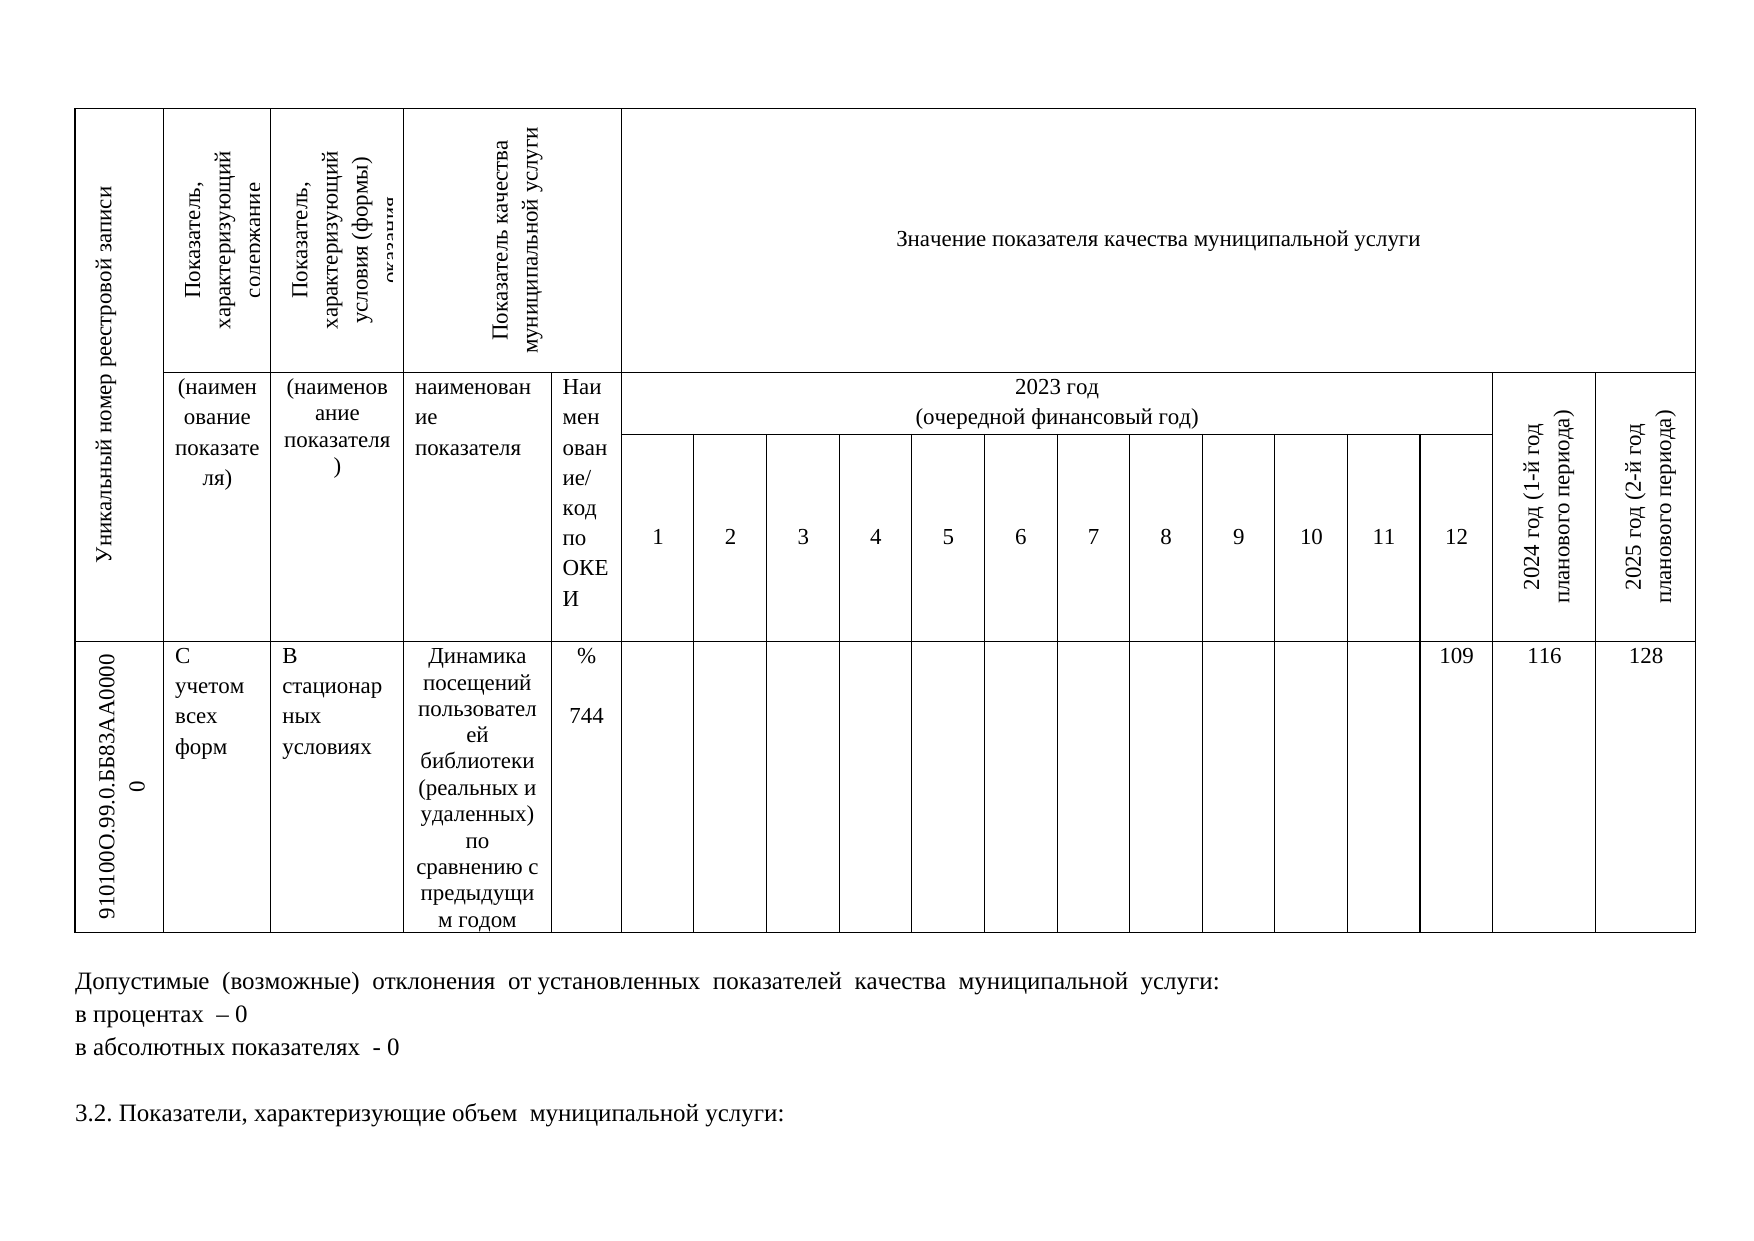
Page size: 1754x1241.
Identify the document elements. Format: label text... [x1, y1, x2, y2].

table_cell 1 [622, 435, 693, 641]
table_cell 6 [985, 435, 1057, 641]
table_cell [622, 642, 693, 932]
table_cell 2 [694, 435, 766, 641]
table_cell 4 [840, 435, 911, 641]
table_cell наименование показателя [404, 373, 551, 641]
table_cell [840, 642, 911, 932]
table_cell [1275, 642, 1347, 932]
table_cell (наименование показателя) [271, 373, 403, 641]
table_header Показатель, характеризующий содержание муниципальной услуги [164, 109, 270, 372]
table_cell 2024 год (1-й год планового периода) [1493, 373, 1595, 641]
table_cell [694, 642, 766, 932]
table_cell 10 [1275, 435, 1347, 641]
text в процентах – 0 [75, 999, 1679, 1028]
table_cell 109 [1421, 642, 1492, 932]
table_cell Динамика посещений пользователей библиотеки (реальных и удаленных) по сравнению с предыдущим годом [404, 642, 551, 932]
table_header Значение показателя качества муниципальной услуги [622, 109, 1695, 372]
table_cell 128 [1596, 642, 1695, 932]
text в абсолютных показателях - 0 [75, 1032, 1679, 1061]
table_cell [767, 642, 839, 932]
table_cell 9 [1203, 435, 1274, 641]
table_cell 2023 год (очередной финансовый год) [622, 373, 1492, 434]
table_cell (наименование показателя) [164, 373, 270, 641]
table_cell 7 [1058, 435, 1129, 641]
table_cell [985, 642, 1057, 932]
table_header Уникальный номер реестровой записи [76, 109, 163, 641]
table_cell 11 [1348, 435, 1419, 641]
table_cell [1058, 642, 1129, 932]
table_cell % 744 [552, 642, 621, 932]
table_cell [1203, 642, 1274, 932]
text 3.2. Показатели, характеризующие объем муниципальной услуги: [75, 1098, 1679, 1127]
table_cell 910100О.99.0.ББ83АА00000 [76, 642, 163, 932]
table_cell 8 [1130, 435, 1202, 641]
table_cell Наименование/ код по ОКЕИ [552, 373, 621, 641]
table_cell 3 [767, 435, 839, 641]
table_header Показатель, характеризующий условия (формы) оказания государственной услуги [271, 109, 403, 372]
table_cell 116 [1493, 642, 1595, 932]
text Допустимые (возможные) отклонения от установленных показателей качества муниципальной услуги: [75, 966, 1679, 995]
table_cell 12 [1421, 435, 1492, 641]
table_cell С учетом всех форм [164, 642, 270, 932]
table_header Показатель качества муниципальной услуги [404, 109, 621, 372]
table_cell 2025 год (2-й год планового периода) [1596, 373, 1695, 641]
table_cell [1130, 642, 1202, 932]
table_cell В стационарных условиях [271, 642, 403, 932]
table_cell 5 [912, 435, 984, 641]
table_cell [912, 642, 984, 932]
table_cell [1348, 642, 1419, 932]
